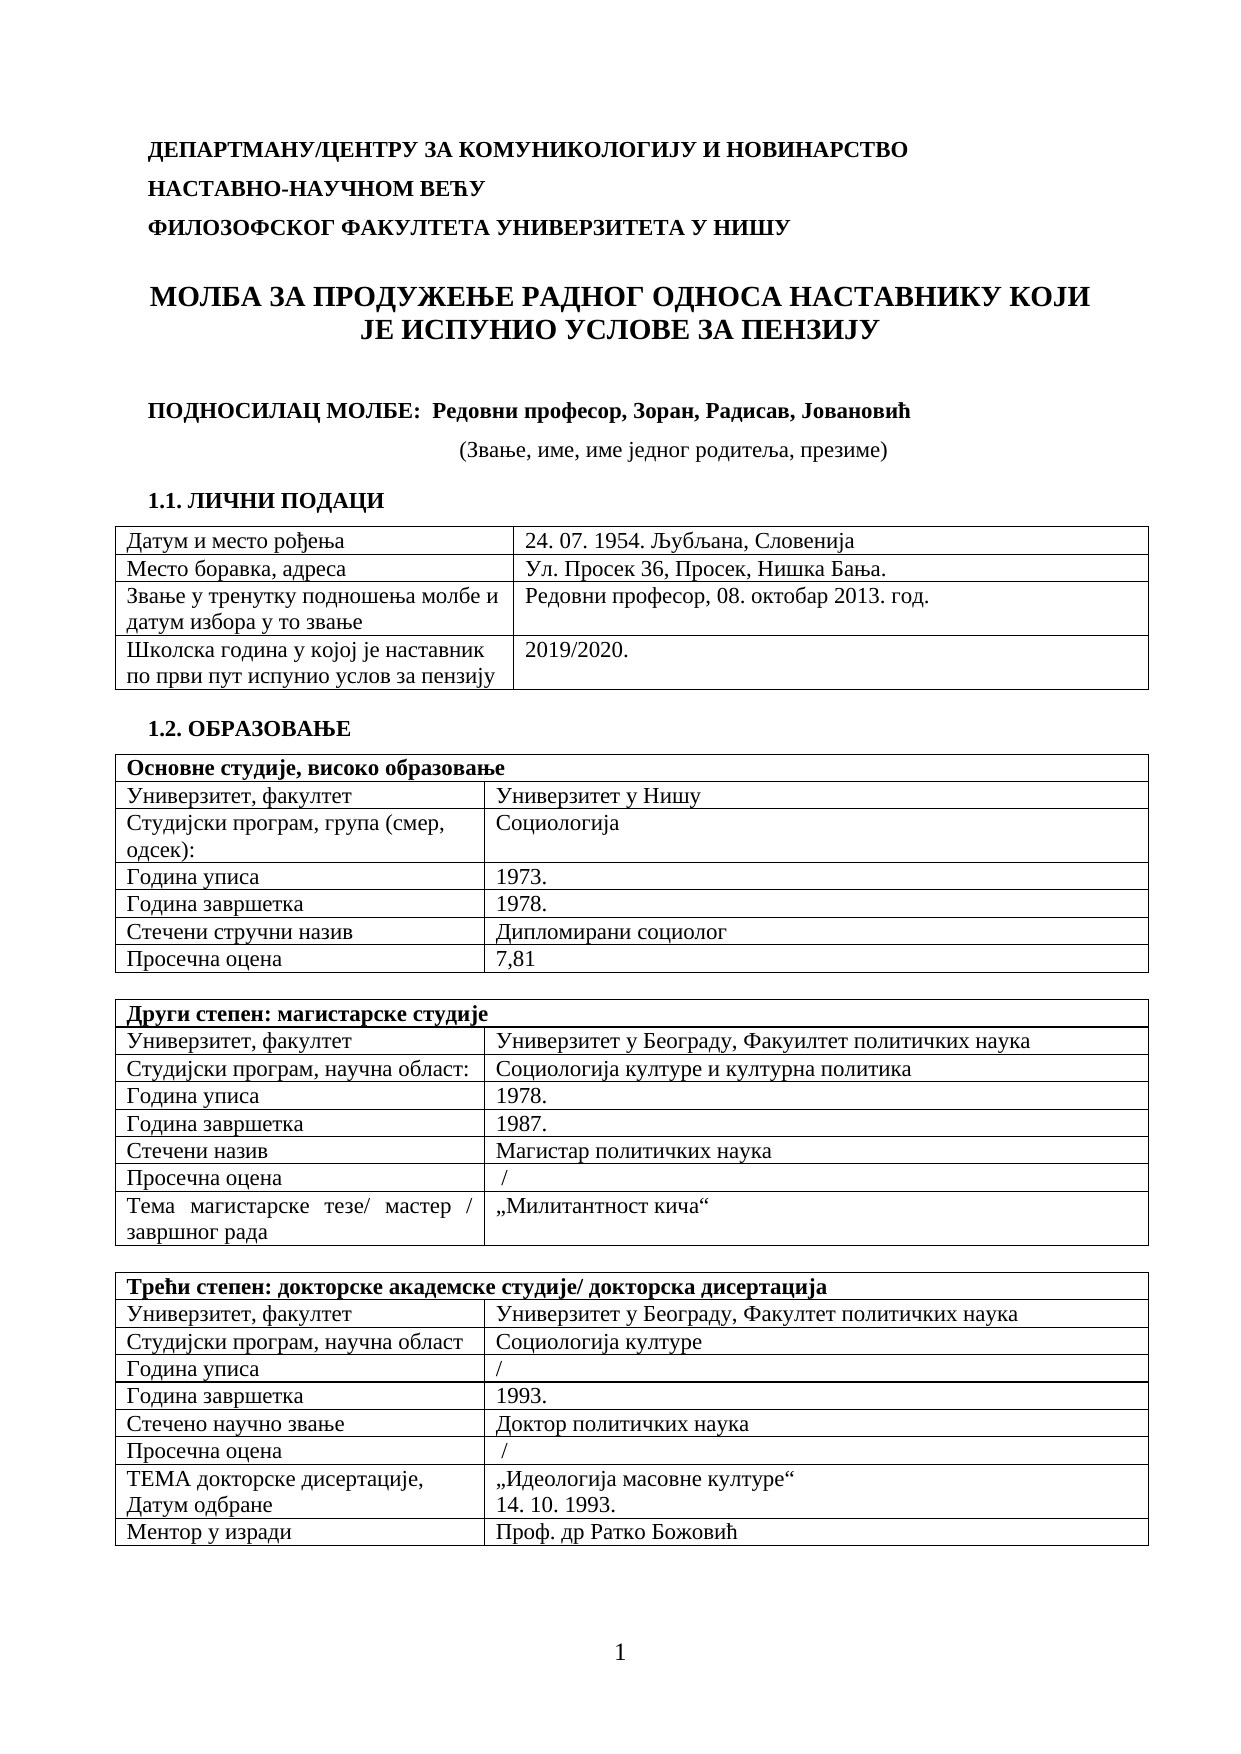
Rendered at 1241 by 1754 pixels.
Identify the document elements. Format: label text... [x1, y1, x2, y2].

table_cell Дипломирани социолог [485, 918, 1148, 944]
table_cell ТЕМА докторске дисертације, Датум одбране [116, 1465, 484, 1517]
table_cell Година завршетка [116, 1110, 484, 1136]
table_cell Година уписа [116, 1082, 484, 1108]
text 1.2. ОБРАЗОВАЊЕ [148, 714, 1092, 741]
table_cell Универзитет, факултет [116, 1300, 484, 1327]
text ФИЛОЗОФСКOГ ФАКУЛТЕТА УНИВЕРЗИТЕТА У НИШУ [148, 213, 1092, 240]
table_cell „Милитантност кича“ [485, 1192, 1148, 1244]
table_cell Социологија културе и културна политика [485, 1055, 1148, 1081]
table_cell Година завршетка [116, 890, 484, 917]
table_cell / [485, 1355, 1148, 1381]
table_cell Социологија [485, 809, 1148, 862]
table_cell Магистар политичких наука [485, 1137, 1148, 1163]
table_header 24. 07. 1954. Љубљана, Словенија [514, 527, 1148, 554]
table_cell Универзитет, факултет [116, 782, 484, 808]
table_cell Стечени назив [116, 1137, 484, 1163]
text ДЕПАРТМАНУ/ЦЕНТРУ ЗА КОМУНИКОЛОГИЈУ И НОВИНАРСТВО [148, 136, 1092, 162]
table_cell Просечна оцена [116, 1164, 484, 1191]
table_cell 2019/2020. [514, 636, 1148, 688]
table_cell Тема магистарске тезе/ мастер / завршног рада [116, 1192, 484, 1244]
table_cell Година уписа [116, 863, 484, 889]
table_cell Редовни професор, 08. октобар 2013. год. [514, 582, 1148, 635]
table_header Трећи степен: докторске академске студије/ докторска дисертација [116, 1273, 1148, 1299]
table_cell Ул. Просек 36, Просек, Нишка Бања. [514, 555, 1148, 581]
table_cell Година завршетка [116, 1383, 484, 1409]
table_header Други степен: магистарске студије [116, 1000, 1148, 1026]
table_cell Студијски програм, научна област [116, 1328, 484, 1354]
table_cell 1987. [485, 1110, 1148, 1136]
text МОЛБА ЗА ПРОДУЖЕЊЕ РАДНОГ ОДНОСА НАСТАВНИКУ КОЈИ ЈЕ ИСПУНИО УСЛОВЕ ЗА ПЕНЗИЈУ [148, 279, 1092, 346]
table_cell Проф. др Ратко Божовић [485, 1519, 1148, 1545]
table_cell 1978. [485, 1082, 1148, 1108]
table_header Датум и место рођења [116, 527, 513, 554]
table_cell 1973. [485, 863, 1148, 889]
table_cell 1978. [485, 890, 1148, 917]
table_cell 1993. [485, 1383, 1148, 1409]
table_cell Школска година у којој је наставник по први пут испунио услов за пензију [116, 636, 513, 688]
table_cell Универзитет у Београду, Факултет политичких наука [485, 1300, 1148, 1327]
table_cell Доктор политичких наука [485, 1410, 1148, 1436]
table_cell Просечна оцена [116, 1437, 484, 1464]
table_cell Просечна оцена [116, 945, 484, 972]
table_cell Студијски програм, група (смер, одсек): [116, 809, 484, 862]
table_cell Универзитет у Београду, Факуилтет политичких наука [485, 1028, 1148, 1054]
table_cell „Идеологија масовне културе“ 14. 10. 1993. [485, 1465, 1148, 1517]
table_cell Ментор у изради [116, 1519, 484, 1545]
table_cell Универзитет у Нишу [485, 782, 1148, 808]
table_cell 7,81 [485, 945, 1148, 972]
text (Звање, име, име једног родитеља, презиме) [373, 436, 1092, 462]
table_cell Место боравка, адреса [116, 555, 513, 581]
table_cell Социологија културе [485, 1328, 1148, 1354]
text ПОДНОСИЛАЦ МОЛБЕ: Редовни професор, Зоран, Радисав, Јовановић [148, 397, 1092, 423]
text 1.1. ЛИЧНИ ПОДАЦИ [148, 487, 1092, 514]
table_cell Звање у тренутку подношења молбе и датум избора у то звање [116, 582, 513, 635]
table_cell Година уписа [116, 1355, 484, 1381]
text НАСТАВНО-НАУЧНОМ ВЕЋУ [148, 175, 1092, 201]
table_cell Универзитет, факултет [116, 1028, 484, 1054]
table_cell Стечено научно звање [116, 1410, 484, 1436]
table_cell / [485, 1164, 1148, 1191]
table_cell / [485, 1437, 1148, 1464]
table_header Основне студије, високо образовање [116, 755, 1148, 781]
table_cell Стечени стручни назив [116, 918, 484, 944]
table_cell Студијски програм, научна област: [116, 1055, 484, 1081]
